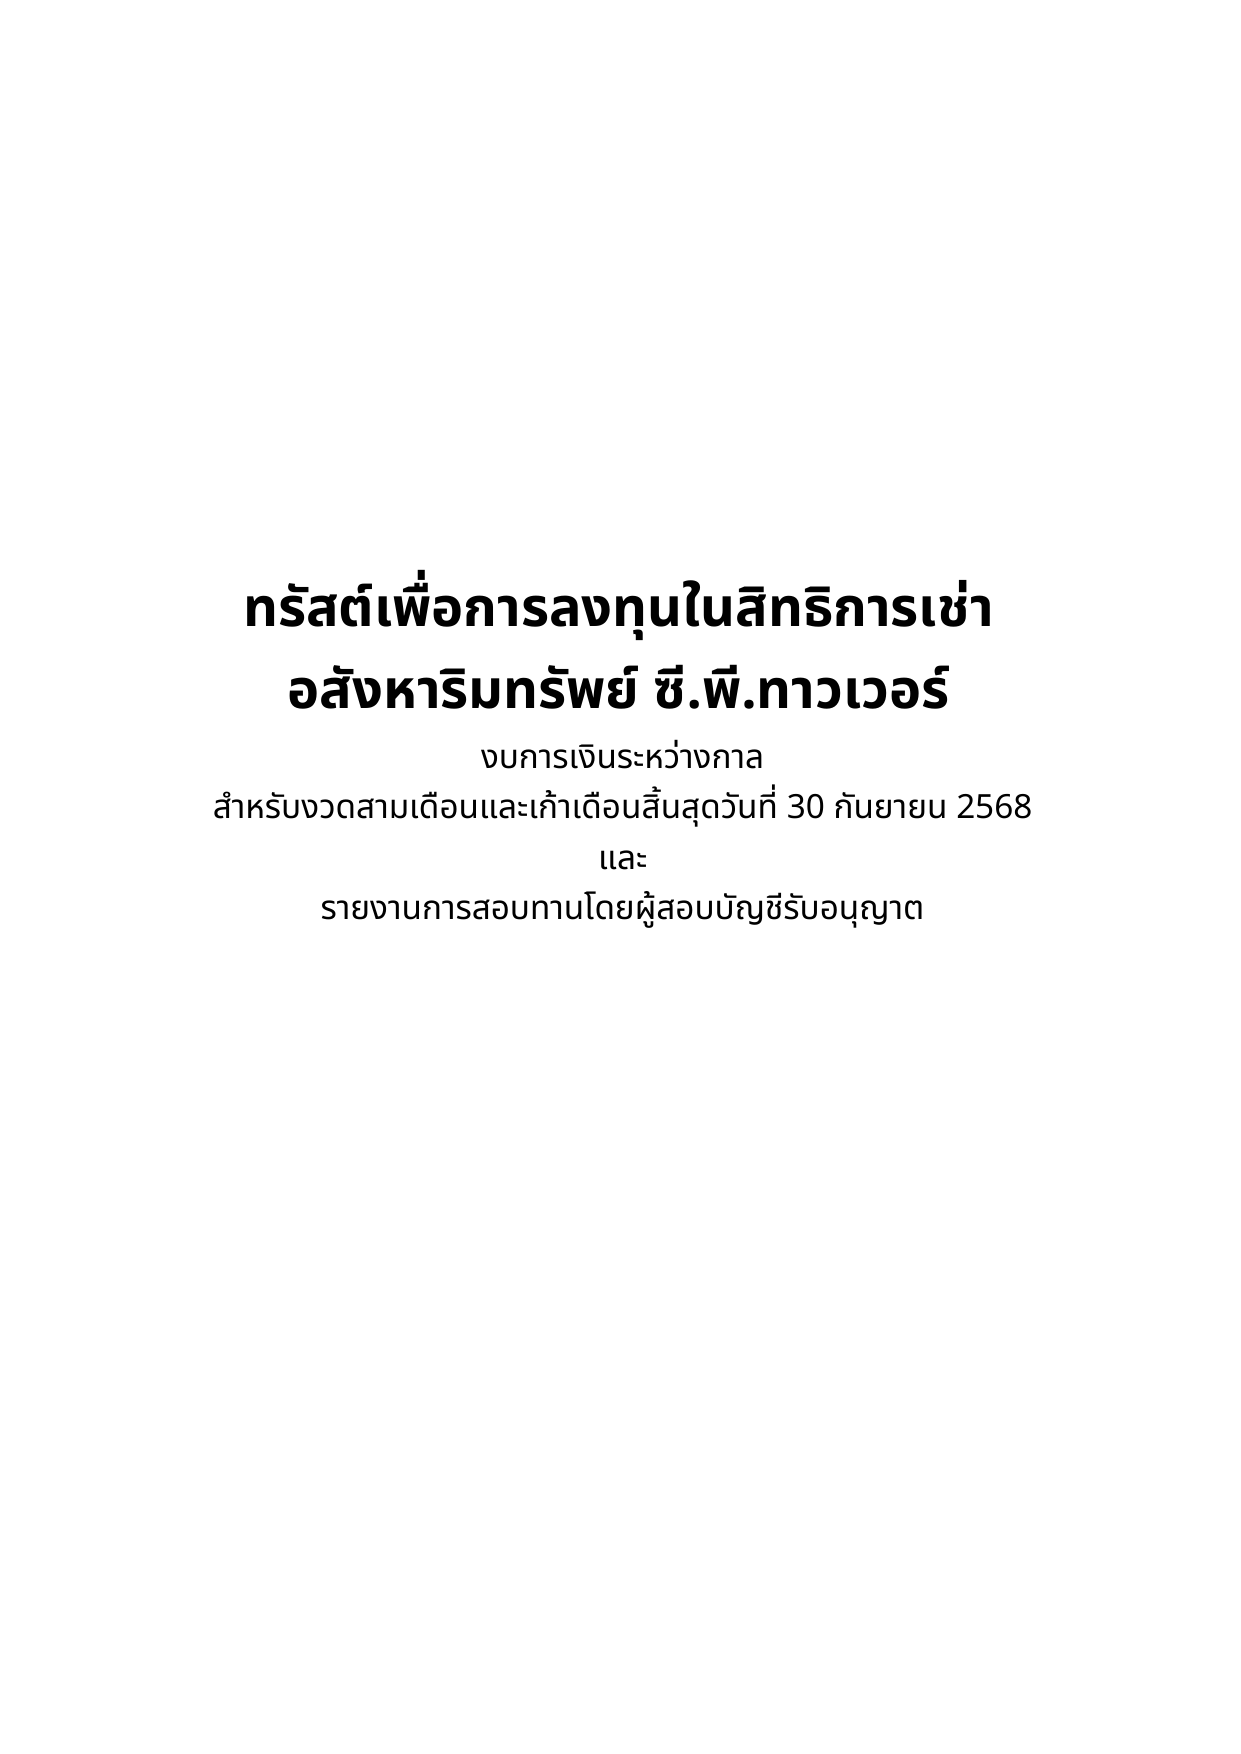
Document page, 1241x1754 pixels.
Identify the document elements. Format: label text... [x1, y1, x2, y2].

text และ [120, 834, 1125, 884]
text งบการเงินระหว่างกาล [120, 733, 1125, 783]
subtitle ทรัสต์เพื่อการลงทุนในสิทธิการเช่าอสังหาริมทรัพย์ ซี.พี.ทาวเวอร์ [120, 569, 1117, 733]
text รายงานการสอบทานโดยผู้สอบบัญชีรับอนุญาต [120, 884, 1125, 935]
text สำหรับงวดสามเดือนและเก้าเดือนสิ้นสุดวันที่ 30 กันยายน 2568 [120, 783, 1125, 834]
